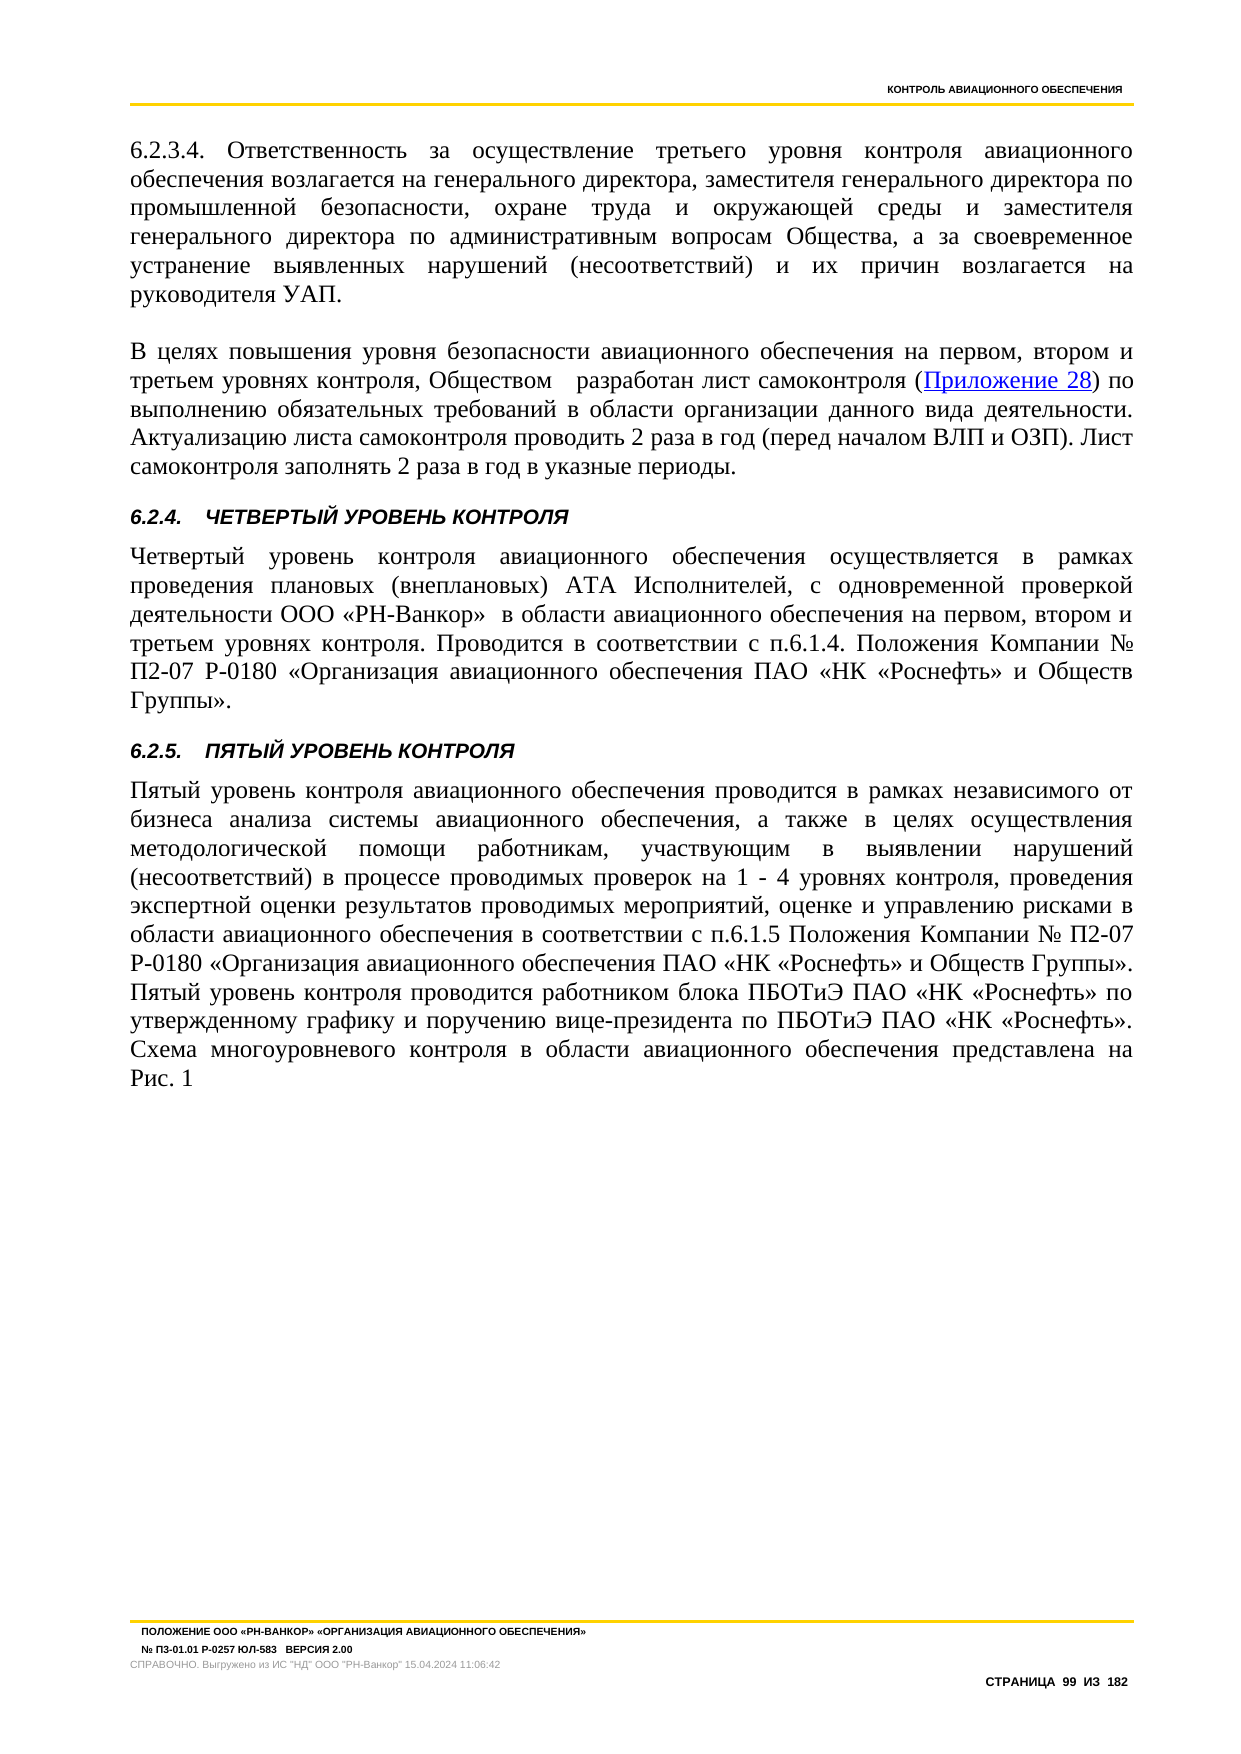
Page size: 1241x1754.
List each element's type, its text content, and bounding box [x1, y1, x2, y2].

list В целях повышения уровня безопасности авиационного обеспечения на первом, втором и третьем уровнях контроля, Обществом разработан лист самоконтроля (Приложение 28) по выполнению обязательных требований в области организации данного вида деятельности. Актуализацию листа самоконтроля проводить 2 раза в год (перед началом ВЛП и ОЗП). Лист самоконтроля заполнять 2 раза в год в указные периоды. [130, 336, 1134, 480]
list 6.2.3.4. Ответственность за осуществление третьего уровня контроля авиационного обеспечения возлагается на генерального директора, заместителя генерального директора по промышленной безопасности, охране труда и окружающей среды и заместителя генерального директора по административным вопросам Общества, а за своевременное устранение выявленных нарушений (несоответствий) и их причин возлагается на руководителя УАП. [130, 135, 1134, 307]
text Четвертый уровень контроля авиационного обеспечения осуществляется в рамках проведения плановых (внеплановых) АТА Исполнителей, с одновременной проверкой деятельности ООО «РН-Ванкор» в области авиационного обеспечения на первом, втором и третьем уровнях контроля. Проводится в соответствии с п.6.1.4. Положения Компании № П2-07 Р-0180 «Организация авиационного обеспечения ПАО «НК «Роснефть» и Обществ Группы». [130, 541, 1134, 714]
list ЧЕТВЕРТЫЙ УРОВЕНЬ КОНТРОЛЯ [130, 505, 1134, 529]
text Пятый уровень контроля авиационного обеспечения проводится в рамках независимого от бизнеса анализа системы авиационного обеспечения, а также в целях осуществления методологической помощи работникам, участвующим в выявлении нарушений (несоответствий) в процессе проводимых проверок на 1 - 4 уровнях контроля, проведения экспертной оценки результатов проводимых мероприятий, оценке и управлению рисками в области авиационного обеспечения в соответствии с п.6.1.5 Положения Компании № П2-07 Р-0180 «Организация авиационного обеспечения ПАО «НК «Роснефть» и Обществ Группы». Пятый уровень контроля проводится работником блока ПБОТиЭ ПАО «НК «Роснефть» по утвержденному графику и поручению вице-президента по ПБОТиЭ ПАО «НК «Роснефть». Схема многоуровневого контроля в области авиационного обеспечения представлена на Рис. 1 [130, 775, 1134, 1092]
list ПЯТЫЙ УРОВЕНЬ КОНТРОЛЯ [130, 739, 1134, 763]
